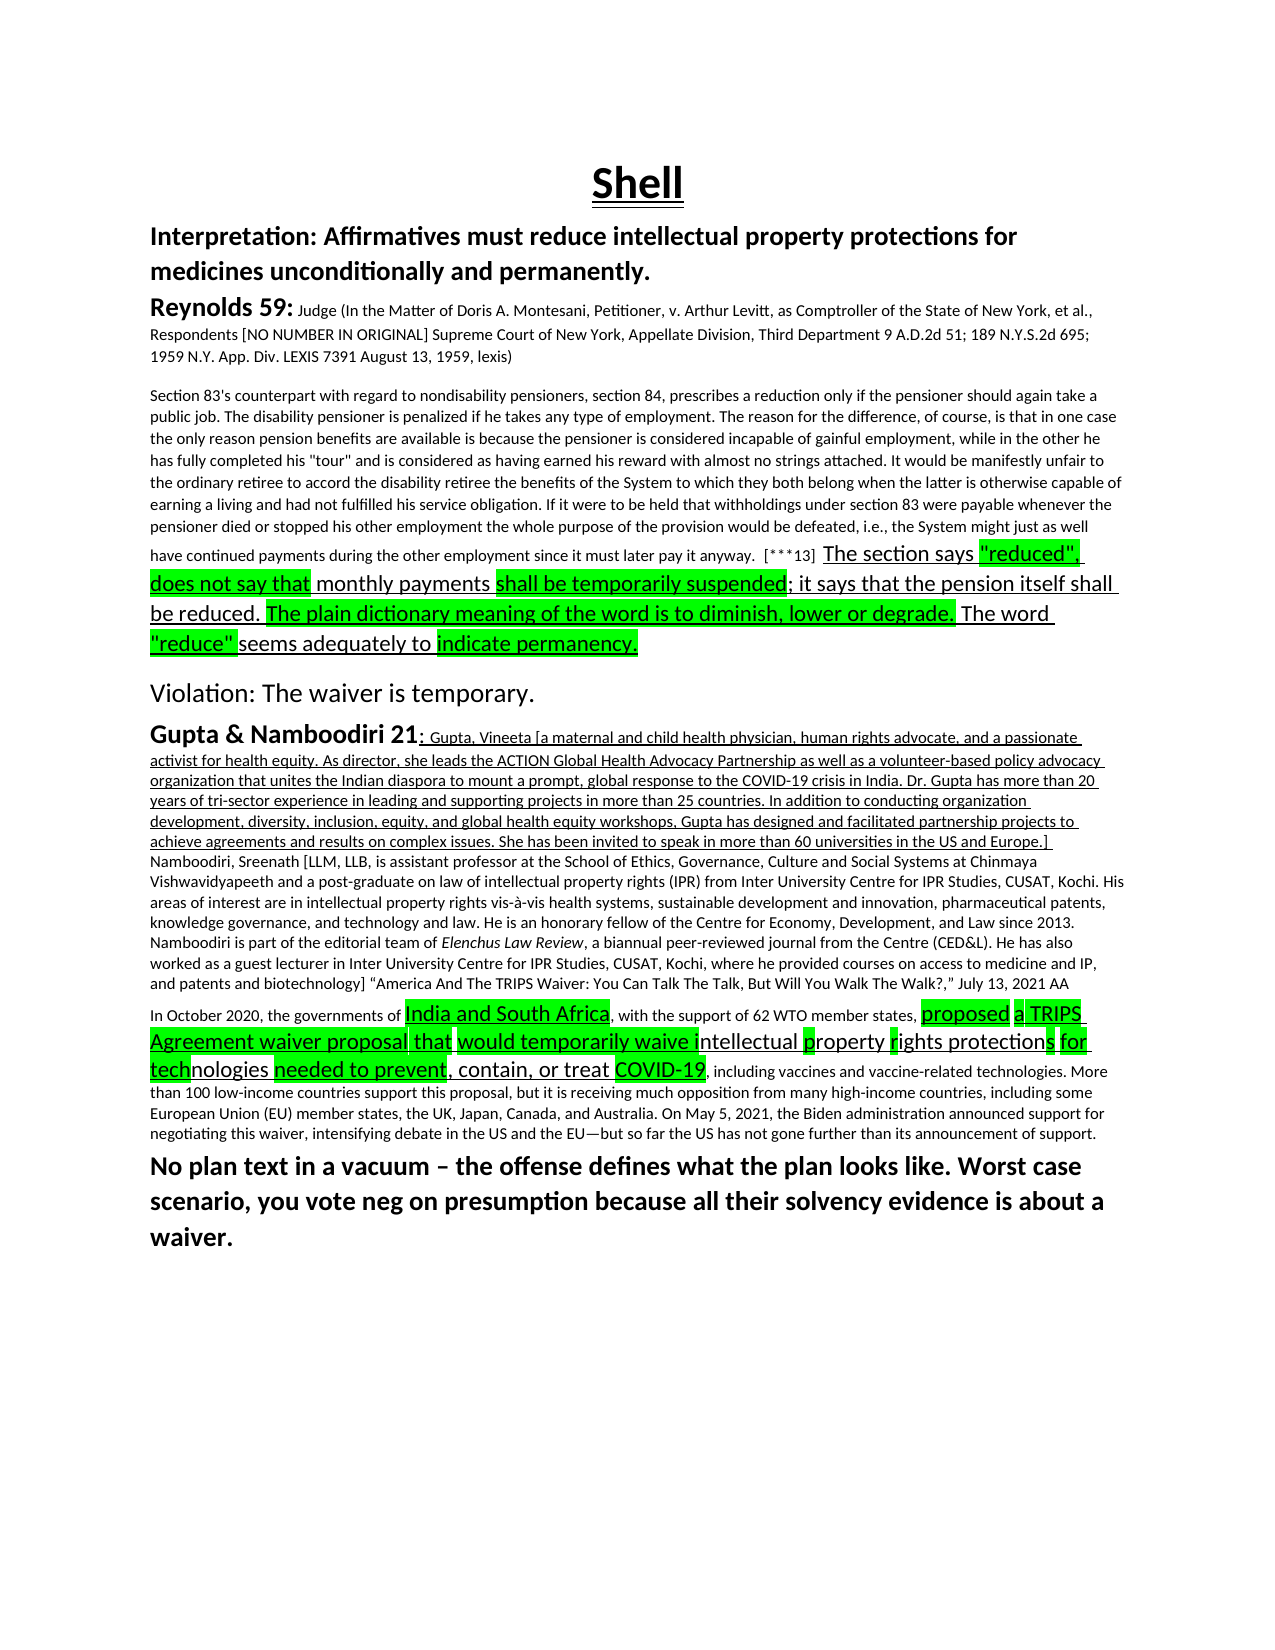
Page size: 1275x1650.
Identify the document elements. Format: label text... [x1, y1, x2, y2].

subtitle No plan text in a vacuum – the offense defines what the plan looks like. Worst case scenario, you vote neg on presumption because all their solvency evidence is about a waiver. [150, 1149, 1125, 1253]
subtitle Violation: The waiver is temporary. [150, 676, 1125, 709]
subtitle Interpretation: Affirmatives must reduce intellectual property protections for medicines unconditionally and permanently. [150, 219, 1125, 287]
subtitle Shell [150, 154, 1125, 210]
text Section 83's counterpart with regard to nondisability pensioners, section 84, prescribes a reduction only if the pensioner should again take a public job. The disability pensioner is penalized if he takes any type of employment. The reason for the difference, of course, is that in one case the only reason pension benefits are available is because the pensioner is considered incapable of gainful employment, while in the other he has fully completed his "tour" and is considered as having earned his reward with almost no strings attached. It would be manifestly unfair to the ordinary retiree to accord the disability retiree the benefits of the System to which they both belong when the latter is otherwise capable of earning a living and had not fulfilled his service obligation. If it were to be held that withholdings under section 83 were payable whenever the pensioner died or stopped his other employment the whole purpose of the provision would be defeated, i.e., the System might just as well have continued payments during the other employment since it must later pay it anyway. [***13] The section says "reduced", does not say that monthly payments shall be temporarily suspended; it says that the pension itself shall be reduced. The plain dictionary meaning of the word is to diminish, lower or degrade. The word "reduce" seems adequately to indicate permanency. [150, 385, 1125, 657]
text In October 2020, the governments of India and South Africa, with the support of 62 WTO member states, proposed a TRIPS Agreement waiver proposal that would temporarily waive intellectual property rights protections for technologies needed to prevent, contain, or treat COVID-19, including vaccines and vaccine-related technologies. More than 100 low-income countries support this proposal, but it is receiving much opposition from many high-income countries, including some European Union (EU) member states, the UK, Japan, Canada, and Australia. On May 5, 2021, the Biden administration announced support for negotiating this waiver, intensifying debate in the US and the EU—but so far the US has not gone further than its announcement of support. [150, 999, 1125, 1144]
text Gupta & Namboodiri 21: Gupta, Vineeta [a maternal and child health physician, human rights advocate, and a passionate activist for health equity. As director, she leads the ACTION Global Health Advocacy Partnership as well as a volunteer-based policy advocacy organization that unites the Indian diaspora to mount a prompt, global response to the COVID-19 crisis in India. Dr. Gupta has more than 20 years of tri-sector experience in leading and supporting projects in more than 25 countries. In addition to conducting organization development, diversity, inclusion, equity, and global health equity workshops, Gupta has designed and facilitated partnership projects to achieve agreements and results on complex issues. She has been invited to speak in more than 60 universities in the US and Europe.] Namboodiri, Sreenath [LLM, LLB, is assistant professor at the School of Ethics, Governance, Culture and Social Systems at Chinmaya Vishwavidyapeeth and a post-graduate on law of intellectual property rights (IPR) from Inter University Centre for IPR Studies, CUSAT, Kochi. His areas of interest are in intellectual property rights vis-à-vis health systems, sustainable development and innovation, pharmaceutical patents, knowledge governance, and technology and law. He is an honorary fellow of the Centre for Economy, Development, and Law since 2013. Namboodiri is part of the editorial team of Elenchus Law Review, a biannual peer-reviewed journal from the Centre (CED&L). He has also worked as a guest lecturer in Inter University Centre for IPR Studies, CUSAT, Kochi, where he provided courses on access to medicine and IP, and patents and biotechnology] “America And The TRIPS Waiver: You Can Talk The Talk, But Will You Walk The Walk?,” July 13, 2021 AA [150, 717, 1125, 994]
text Reynolds 59: Judge (In the Matter of Doris A. Montesani, Petitioner, v. Arthur Levitt, as Comptroller of the State of New York, et al., Respondents [NO NUMBER IN ORIGINAL] Supreme Court of New York, Appellate Division, Third Department 9 A.D.2d 51; 189 N.Y.S.2d 695; 1959 N.Y. App. Div. LEXIS 7391 August 13, 1959, lexis) [150, 290, 1125, 367]
